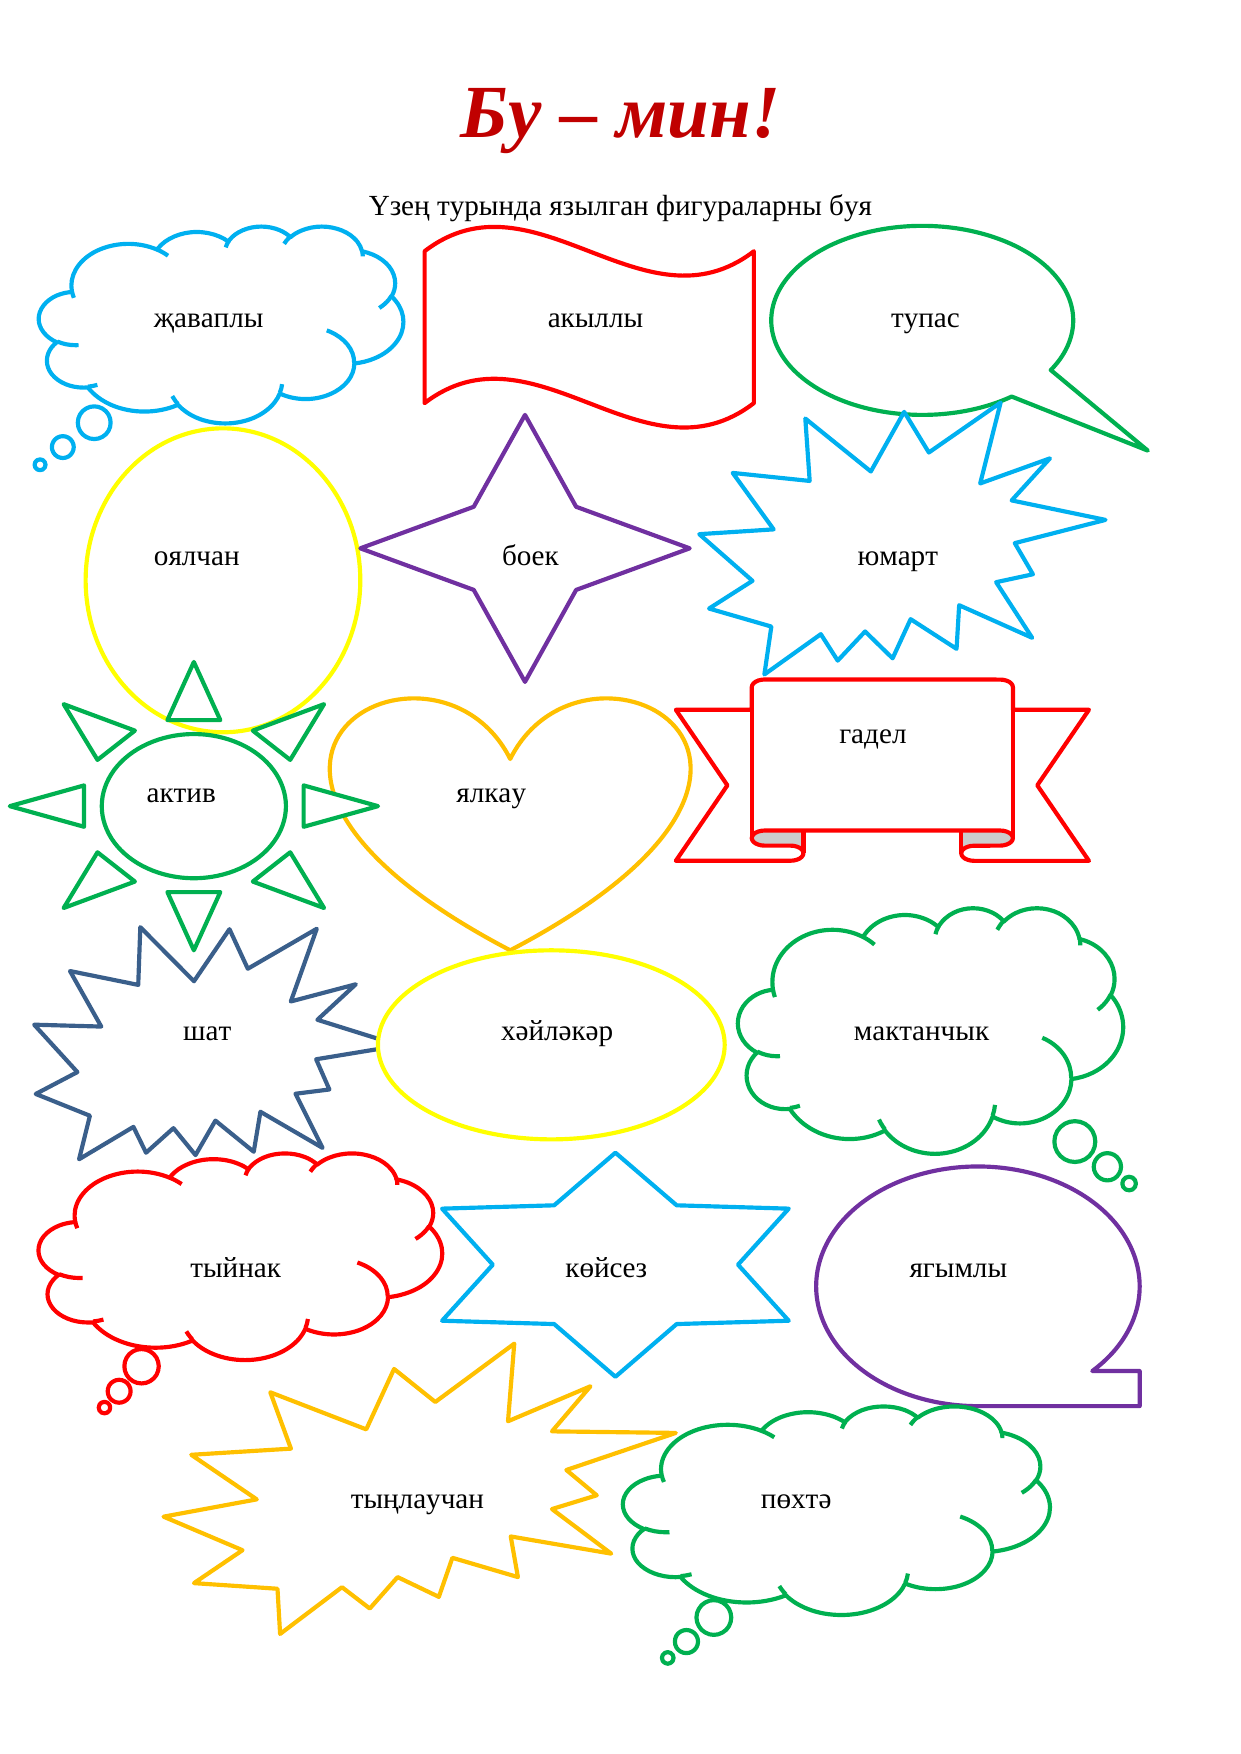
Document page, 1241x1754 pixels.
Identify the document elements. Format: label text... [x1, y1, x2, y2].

text Бу – мин! [44, 68, 1196, 154]
text Үзең турында язылган фигураларны буя [44, 188, 1196, 221]
text тыңлаучан пөхтә [44, 1481, 1196, 1515]
text җаваплы акыллы тупас [44, 300, 1196, 334]
text тыйнак көйсез ягымлы [44, 1250, 1196, 1284]
text актив ялкау [44, 775, 1196, 809]
text гадел [44, 716, 1196, 749]
text шат хәйләкәр мактанчык [44, 1013, 1196, 1046]
text оялчан боек юмарт [44, 538, 1196, 571]
